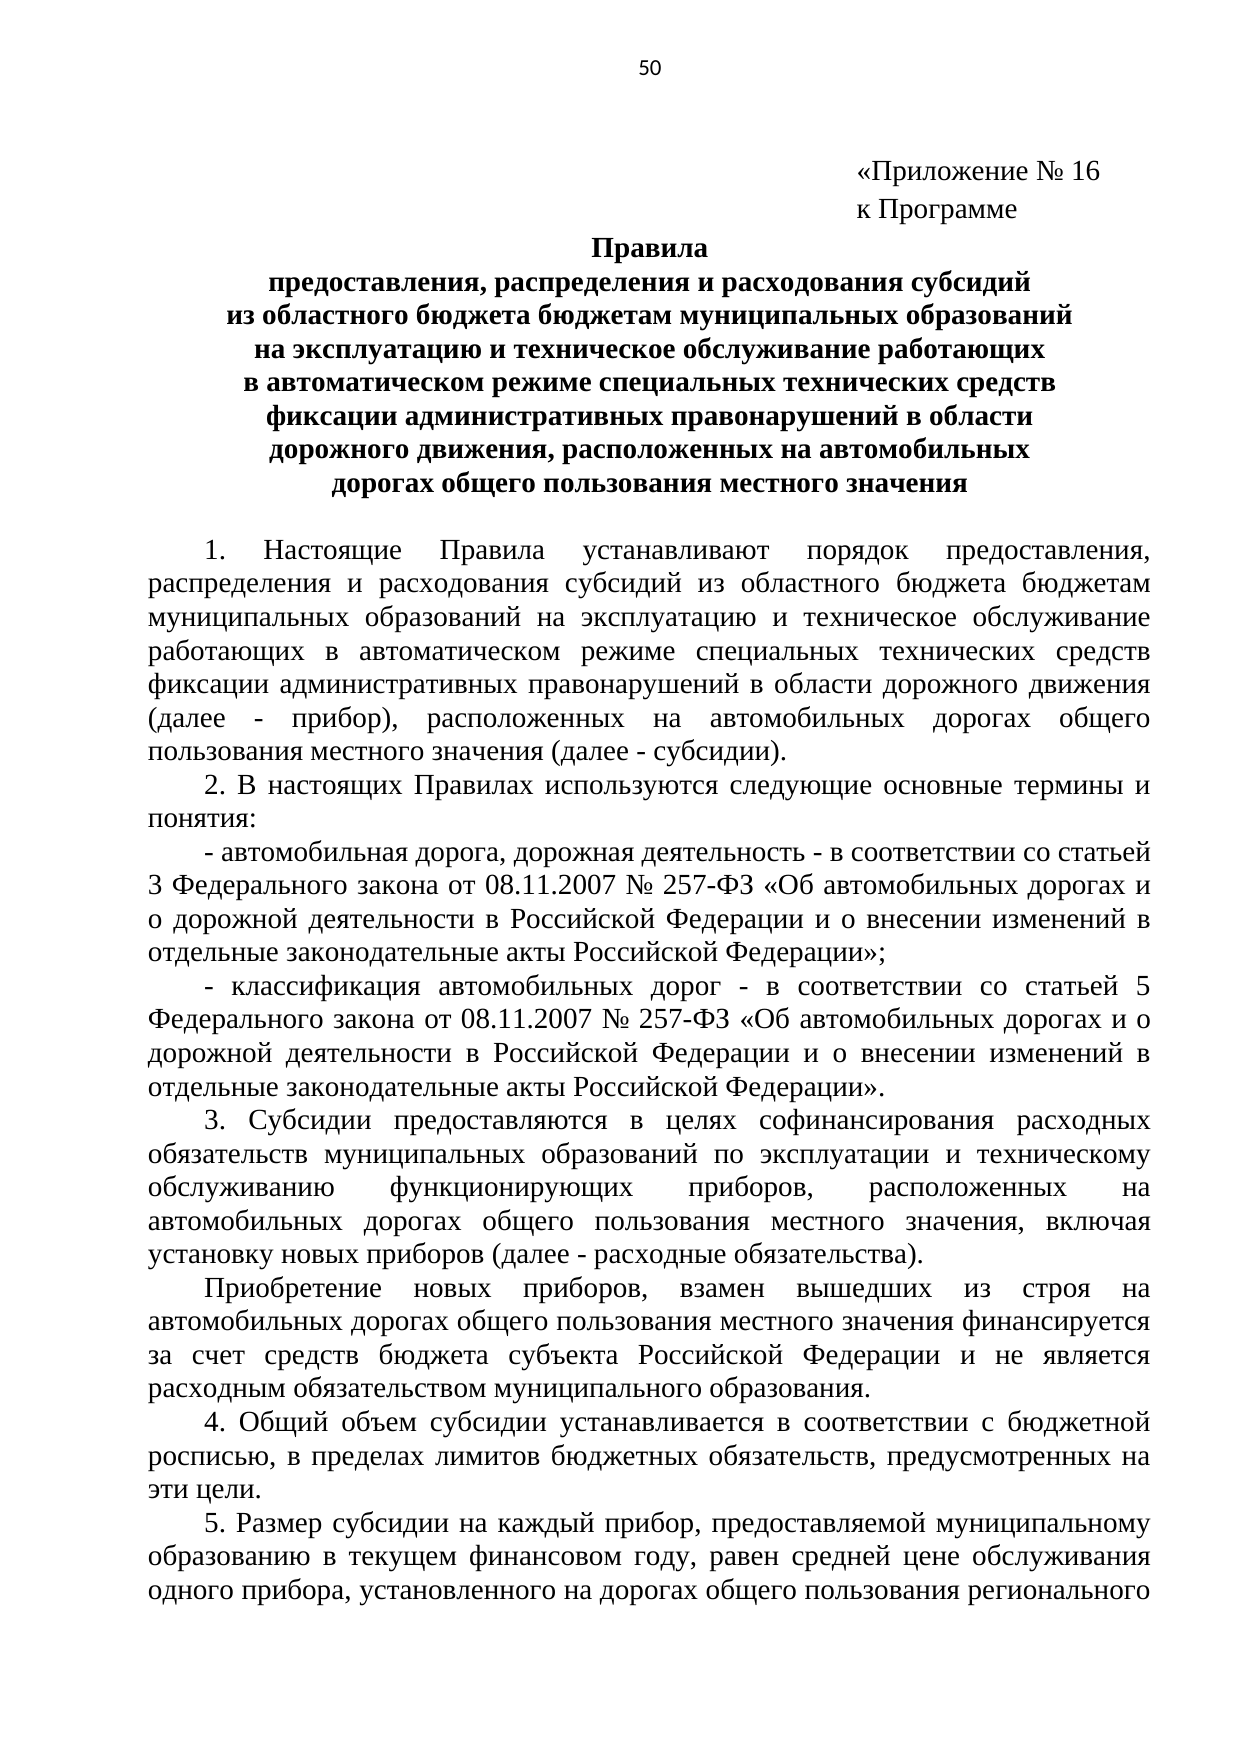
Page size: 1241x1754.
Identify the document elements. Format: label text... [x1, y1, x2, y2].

text 4. Общий объем субсидии устанавливается в соответствии с бюджетной росписью, в пределах лимитов бюджетных обязательств, предусмотренных на эти цели. [148, 1404, 1152, 1505]
text к Программе [856, 192, 1152, 225]
title Правила [148, 230, 1152, 264]
text 2. В настоящих Правилах используются следующие основные термины и понятия: [148, 767, 1152, 834]
title дорожного движения, расположенных на автомобильных [148, 431, 1152, 465]
title фиксации административных правонарушений в области [148, 398, 1152, 431]
title предоставления, распределения и расходования субсидий [148, 264, 1152, 297]
text Приобретение новых приборов, взамен вышедших из строя на автомобильных дорогах общего пользования местного значения финансируется за счет средств бюджета субъекта Российской Федерации и не является расходным обязательством муниципального образования. [148, 1270, 1152, 1404]
text 1. Настоящие Правила устанавливают порядок предоставления, распределения и расходования субсидий из областного бюджета бюджетам муниципальных образований на эксплуатацию и техническое обслуживание работающих в автоматическом режиме специальных технических средств фиксации административных правонарушений в области дорожного движения (далее - прибор), расположенных на автомобильных дорогах общего пользования местного значения (далее - субсидии). [148, 532, 1152, 767]
text 3. Субсидии предоставляются в целях софинансирования расходных обязательств муниципальных образований по эксплуатации и техническому обслуживанию функционирующих приборов, расположенных на автомобильных дорогах общего пользования местного значения, включая установку новых приборов (далее - расходные обязательства). [148, 1102, 1152, 1270]
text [148, 1505, 1152, 1605]
title дорогах общего пользования местного значения [148, 465, 1152, 498]
title в автоматическом режиме специальных технических средств [148, 364, 1152, 398]
title из областного бюджета бюджетам муниципальных образований [148, 297, 1152, 331]
text «Приложение № 16 [856, 153, 1152, 187]
title на эксплуатацию и техническое обслуживание работающих [148, 331, 1152, 364]
text - классификация автомобильных дорог - в соответствии со статьей 5 Федерального закона от 08.11.2007 № 257-ФЗ «Об автомобильных дорогах и о дорожной деятельности в Российской Федерации и о внесении изменений в отдельные законодательные акты Российской Федерации». [148, 968, 1152, 1102]
text - автомобильная дорога, дорожная деятельность - в соответствии со статьей 3 Федерального закона от 08.11.2007 № 257-ФЗ «Об автомобильных дорогах и о дорожной деятельности в Российской Федерации и о внесении изменений в отдельные законодательные акты Российской Федерации»; [148, 834, 1152, 968]
